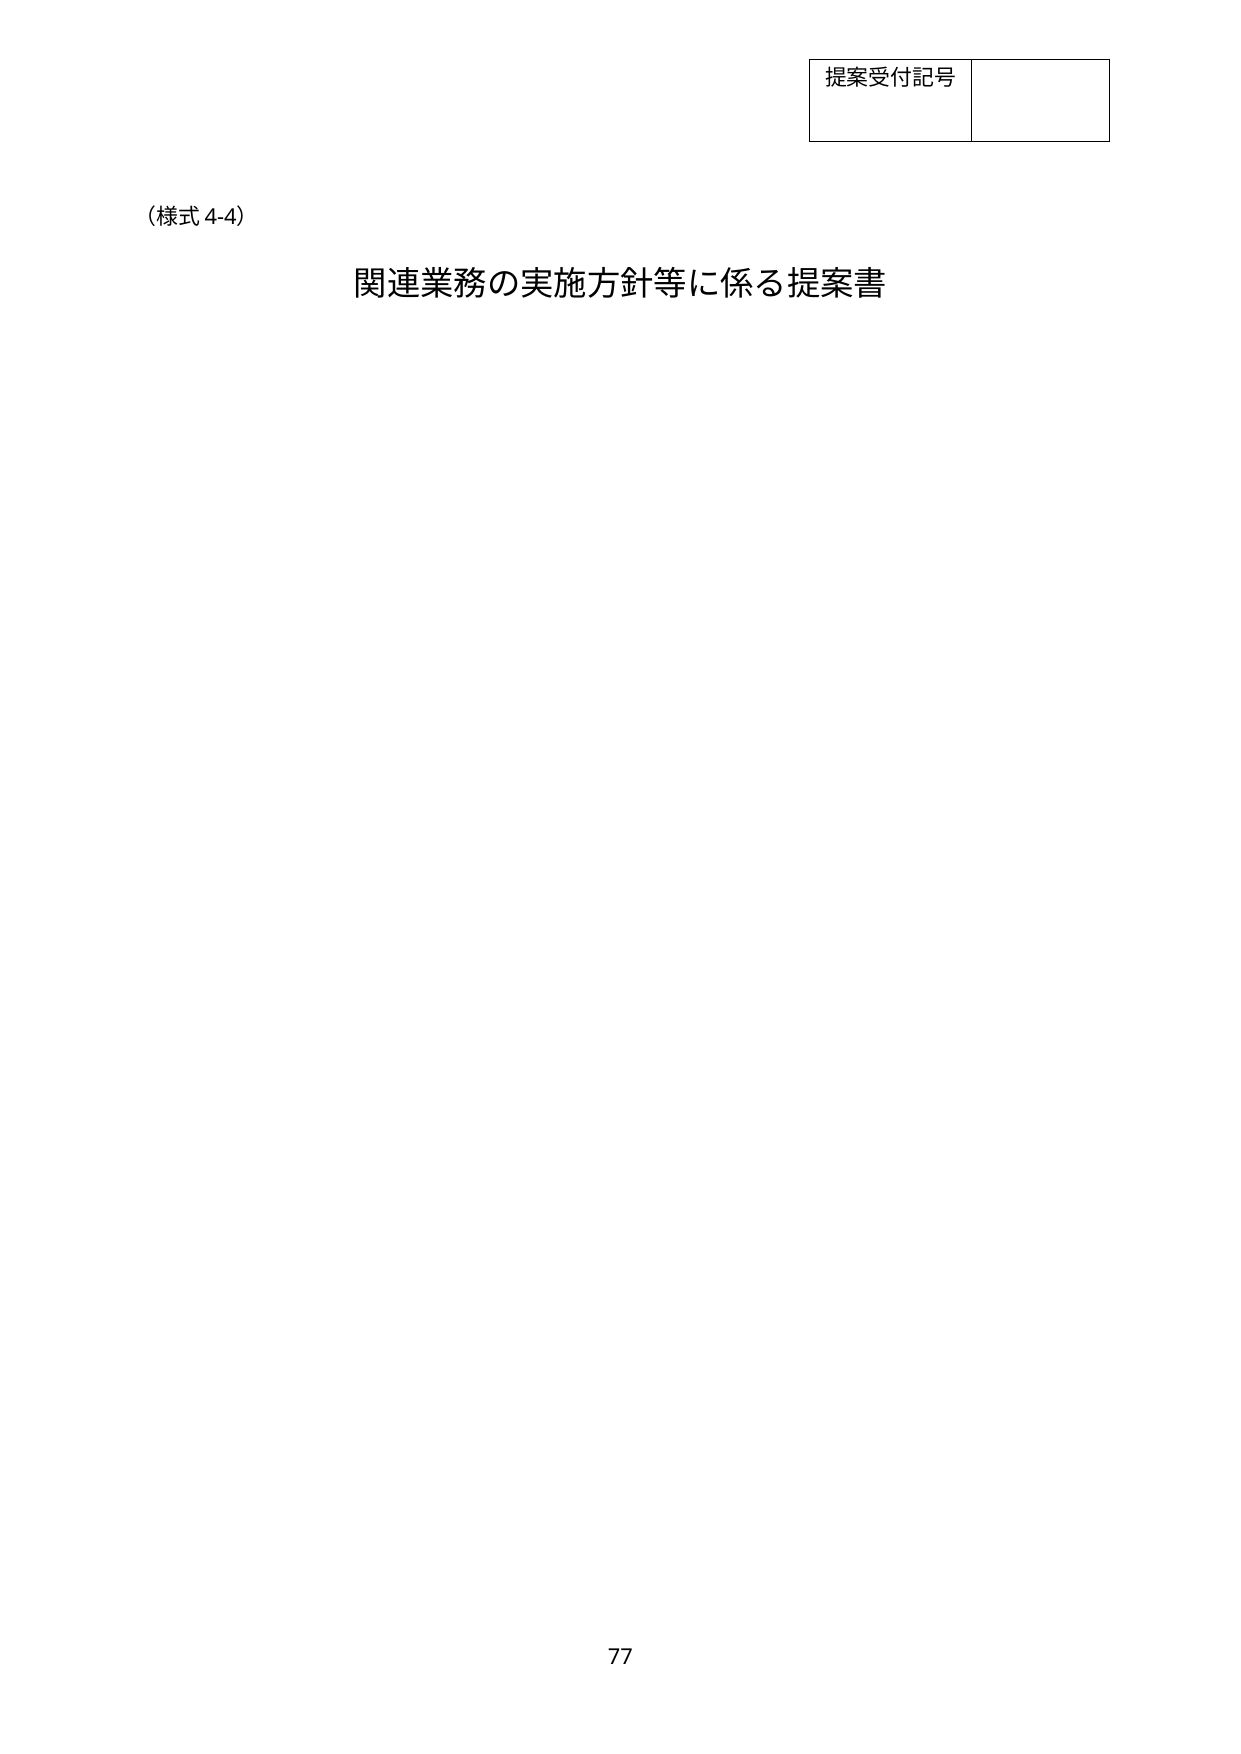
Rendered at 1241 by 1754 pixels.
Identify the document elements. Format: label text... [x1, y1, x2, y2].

text 関連業務の実施方針等に係る提案書 [134, 257, 1106, 305]
text （様式4-4） [134, 199, 1106, 231]
